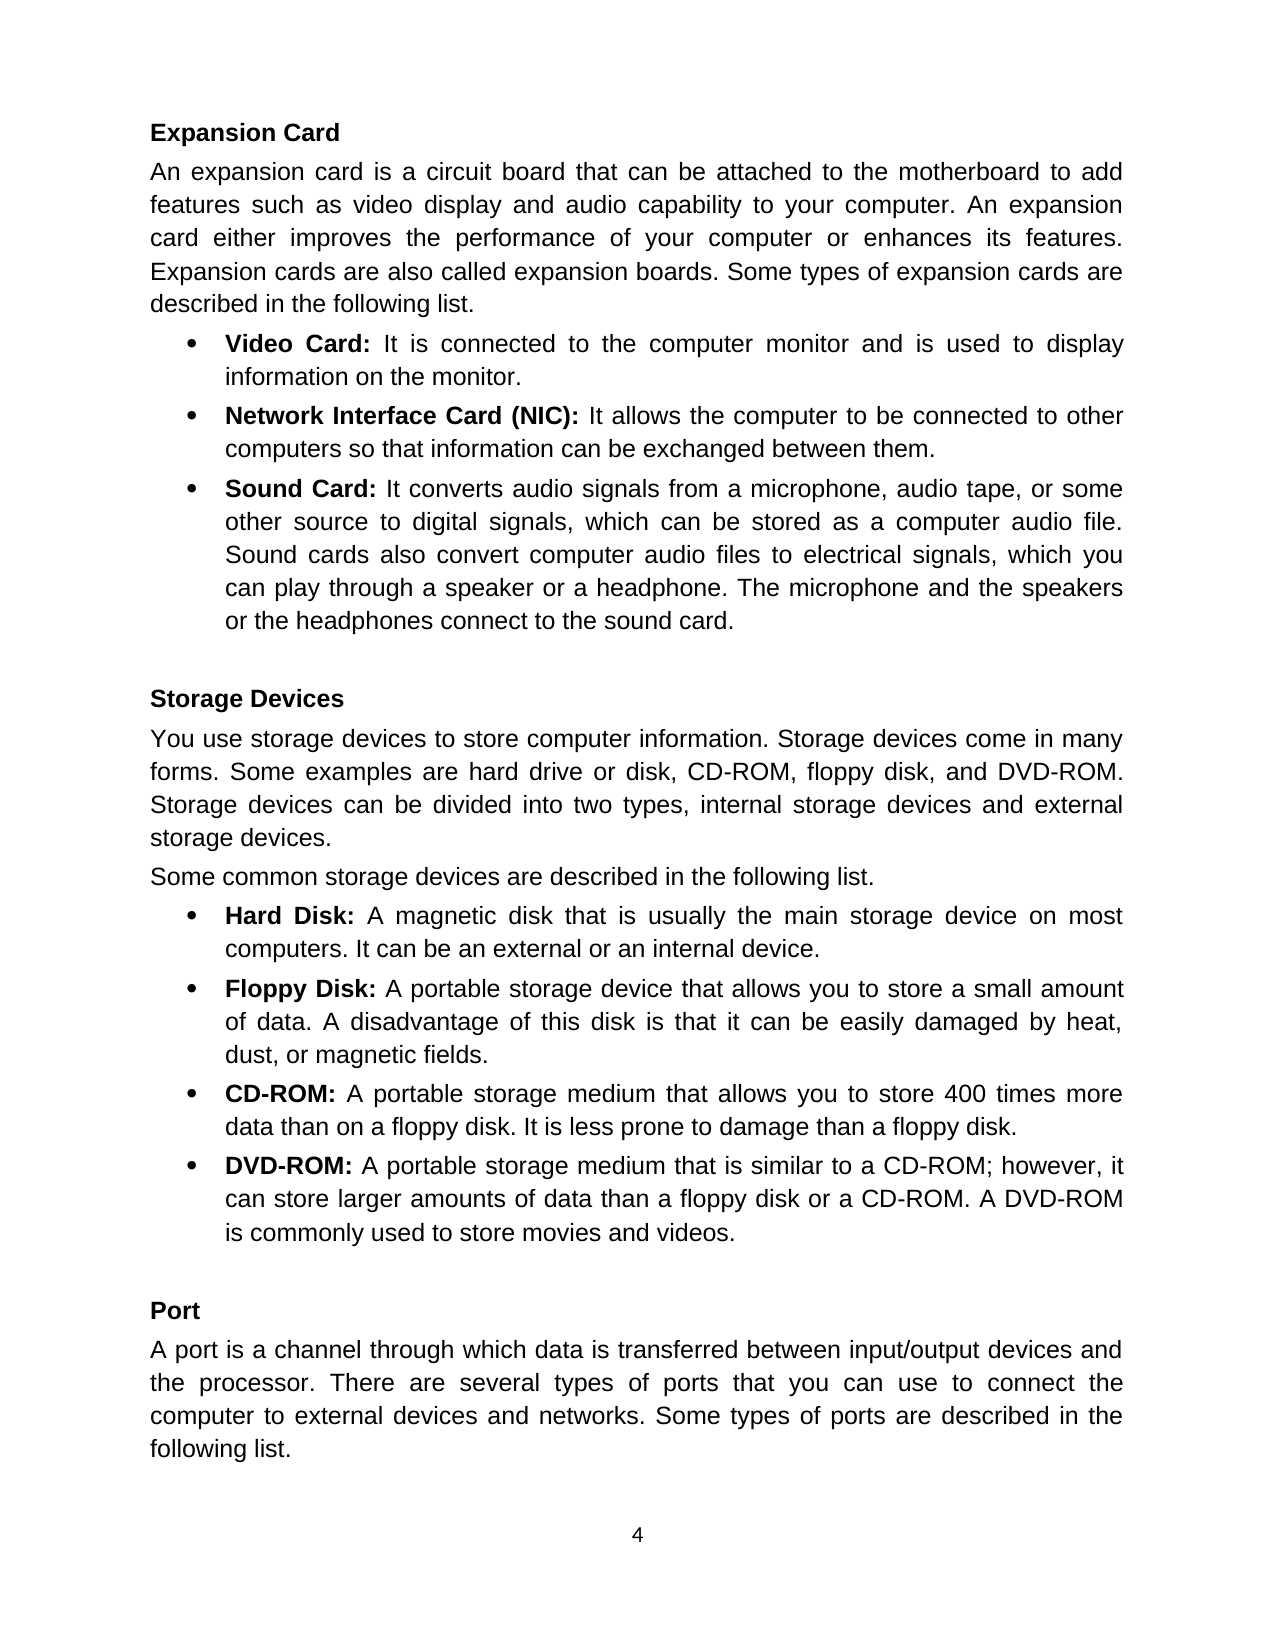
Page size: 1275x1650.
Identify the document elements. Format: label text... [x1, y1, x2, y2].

text Port [150, 1296, 1125, 1325]
text Storage Devices [150, 684, 1125, 713]
list Sound Card: It converts audio signals from a microphone, audio tape, or some other source to digital signals, which can be stored as a computer audio file. Sound cards also convert computer audio files to electrical signals, which you can play through a speaker or a headphone. The microphone and the speakers or the headphones connect to the sound card. [187, 473, 1125, 634]
list DVD-ROM: A portable storage medium that is similar to a CD-ROM; however, it can store larger amounts of data than a floppy disk or a CD-ROM. A DVD-ROM is commonly used to store movies and videos. [187, 1151, 1125, 1246]
list Video Card: It is connected to the computer monitor and is used to display information on the monitor. [187, 329, 1125, 391]
list Floppy Disk: A portable storage device that allows you to store a small amount of data. A disadvantage of this disk is that it can be easily damaged by heat, dust, or magnetic fields. [187, 973, 1125, 1068]
text Some common storage devices are described in the following list. [150, 862, 1125, 891]
text A port is a channel through which data is transferred between input/output devices and the processor. There are several types of ports that you can use to connect the computer to external devices and networks. Some types of ports are described in the following list. [150, 1335, 1125, 1463]
list Network Interface Card (NIC): It allows the computer to be connected to other computers so that information can be exchanged between them. [187, 401, 1125, 463]
text You use storage devices to store computer information. Storage devices come in many forms. Some examples are hard drive or disk, CD-ROM, floppy disk, and DVD-ROM. Storage devices can be divided into two types, internal storage devices and external storage devices. [150, 723, 1125, 851]
list CD-ROM: A portable storage medium that allows you to store 400 times more data than on a floppy disk. It is less prone to damage than a floppy disk. [187, 1079, 1125, 1141]
text An expansion card is a circuit board that can be attached to the motherboard to add features such as video display and audio capability to your computer. An expansion card either improves the performance of your computer or enhances its features. Expansion cards are also called expansion boards. Some types of expansion cards are described in the following list. [150, 157, 1125, 318]
text Expansion Card [150, 118, 1125, 147]
list Hard Disk: A magnetic disk that is usually the main storage device on most computers. It can be an external or an internal device. [187, 901, 1125, 963]
